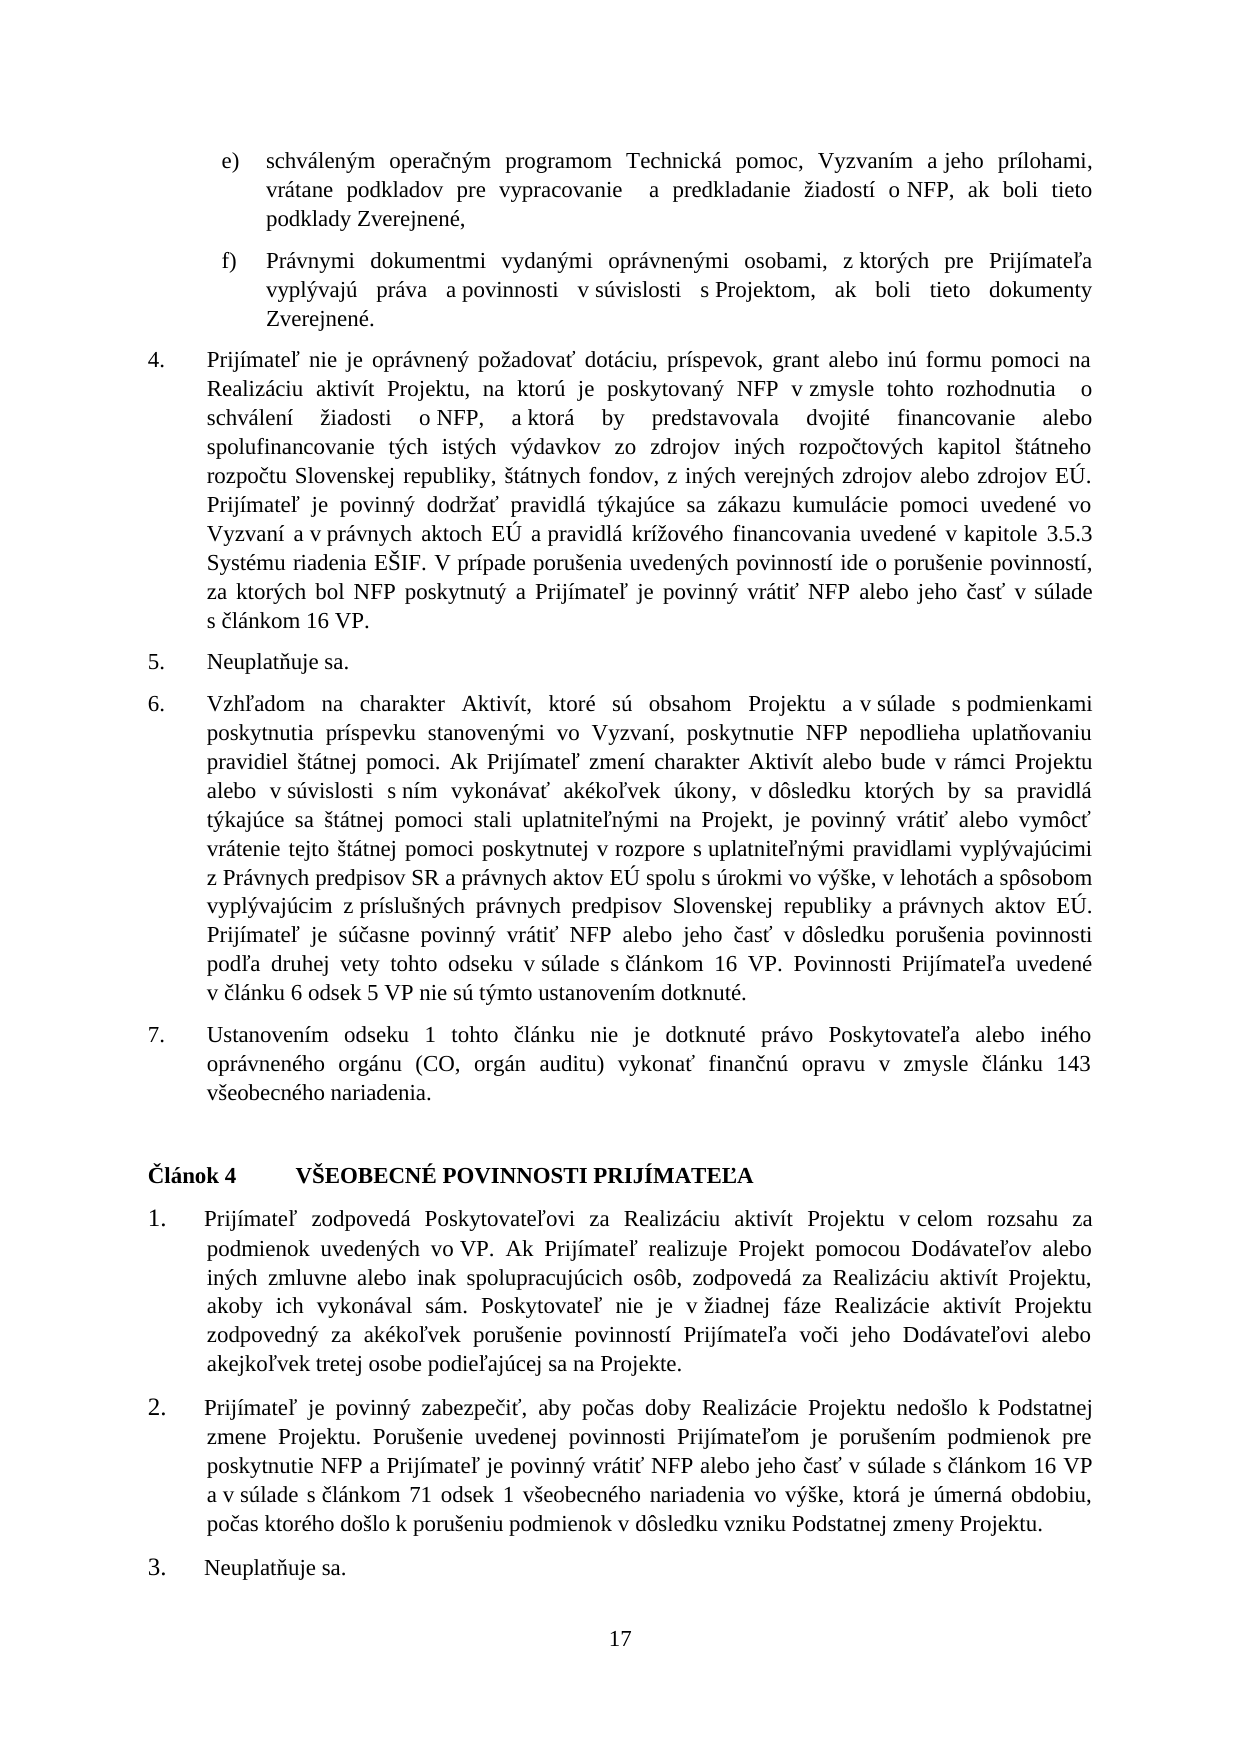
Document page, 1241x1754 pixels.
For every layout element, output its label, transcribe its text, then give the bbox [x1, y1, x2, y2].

list Prijímateľ je povinný zabezpečiť, aby počas doby Realizácie Projektu nedošlo k Podstatnej zmene Projektu. Porušenie uvedenej povinnosti Prijímateľom je porušením podmienok pre poskytnutie NFP a Prijímateľ je povinný vrátiť NFP alebo jeho časť v súlade s článkom 16 VP a v súlade s článkom 71 odsek 1 všeobecného nariadenia vo výške, ktorá je úmerná obdobiu, počas ktorého došlo k porušeniu podmienok v dôsledku vzniku Podstatnej zmeny Projektu. [148, 1392, 1093, 1536]
list Prijímateľ zodpovedá Poskytovateľovi za Realizáciu aktivít Projektu v celom rozsahu za podmienok uvedených vo VP. Ak Prijímateľ realizuje Projekt pomocou Dodávateľov alebo iných zmluvne alebo inak spolupracujúcich osôb, zodpovedá za Realizáciu aktivít Projektu, akoby ich vykonával sám. Poskytovateľ nie je v žiadnej fáze Realizácie aktivít Projektu zodpovedný za akékoľvek porušenie povinností Prijímateľa voči jeho Dodávateľovi alebo akejkoľvek tretej osobe podieľajúcej sa na Projekte. [148, 1203, 1093, 1377]
list Prijímateľ nie je oprávnený požadovať dotáciu, príspevok, grant alebo inú formu pomoci na Realizáciu aktivít Projektu, na ktorú je poskytovaný NFP v zmysle tohto rozhodnutia o schválení žiadosti o NFP, a ktorá by predstavovala dvojité financovanie alebo spolufinancovanie tých istých výdavkov zo zdrojov iných rozpočtových kapitol štátneho rozpočtu Slovenskej republiky, štátnych fondov, z iných verejných zdrojov alebo zdrojov EÚ. Prijímateľ je povinný dodržať pravidlá týkajúce sa zákazu kumulácie pomoci uvedené vo Vyzvaní a v právnych aktoch EÚ a pravidlá krížového financovania uvedené v kapitole 3.5.3 Systému riadenia EŠIF. V prípade porušenia uvedených povinností ide o porušenie povinností, za ktorých bol NFP poskytnutý a Prijímateľ je povinný vrátiť NFP alebo jeho časť v súlade s článkom 16 VP. [148, 346, 1093, 633]
list schváleným operačným programom Technická pomoc, Vyzvaním a jeho prílohami, vrátane podkladov pre vypracovanie a predkladanie žiadostí o NFP, ak boli tieto podklady Zverejnené, [221, 148, 1093, 232]
list Neuplatňuje sa. [148, 648, 1093, 675]
list Ustanovením odseku 1 tohto článku nie je dotknuté právo Poskytovateľa alebo iného oprávneného orgánu (CO, orgán auditu) vykonať finančnú opravu v zmysle článku 143 všeobecného nariadenia. [148, 1021, 1093, 1105]
list Neuplatňuje sa. [148, 1552, 1093, 1580]
list Právnymi dokumentmi vydanými oprávnenými osobami, z ktorých pre Prijímateľa vyplývajú práva a povinnosti v súvislosti s Projektom, ak boli tieto dokumenty Zverejnené. [221, 247, 1093, 331]
subtitle Článok 4 VŠEOBECNÉ POVINNOSTI PRIJÍMATEĽA [148, 1162, 1093, 1188]
list Vzhľadom na charakter Aktivít, ktoré sú obsahom Projektu a v súlade s podmienkami poskytnutia príspevku stanovenými vo Vyzvaní, poskytnutie NFP nepodlieha uplatňovaniu pravidiel štátnej pomoci. Ak Prijímateľ zmení charakter Aktivít alebo bude v rámci Projektu alebo v súvislosti s ním vykonávať akékoľvek úkony, v dôsledku ktorých by sa pravidlá týkajúce sa štátnej pomoci stali uplatniteľnými na Projekt, je povinný vrátiť alebo vymôcť vrátenie tejto štátnej pomoci poskytnutej v rozpore s uplatniteľnými pravidlami vyplývajúcimi z Právnych predpisov SR a právnych aktov EÚ spolu s úrokmi vo výške, v lehotách a spôsobom vyplývajúcim z príslušných právnych predpisov Slovenskej republiky a právnych aktov EÚ. Prijímateľ je súčasne povinný vrátiť NFP alebo jeho časť v dôsledku porušenia povinnosti podľa druhej vety tohto odseku v súlade s článkom 16 VP. Povinnosti Prijímateľa uvedené v článku 6 odsek 5 VP nie sú týmto ustanovením dotknuté. [148, 690, 1093, 1006]
